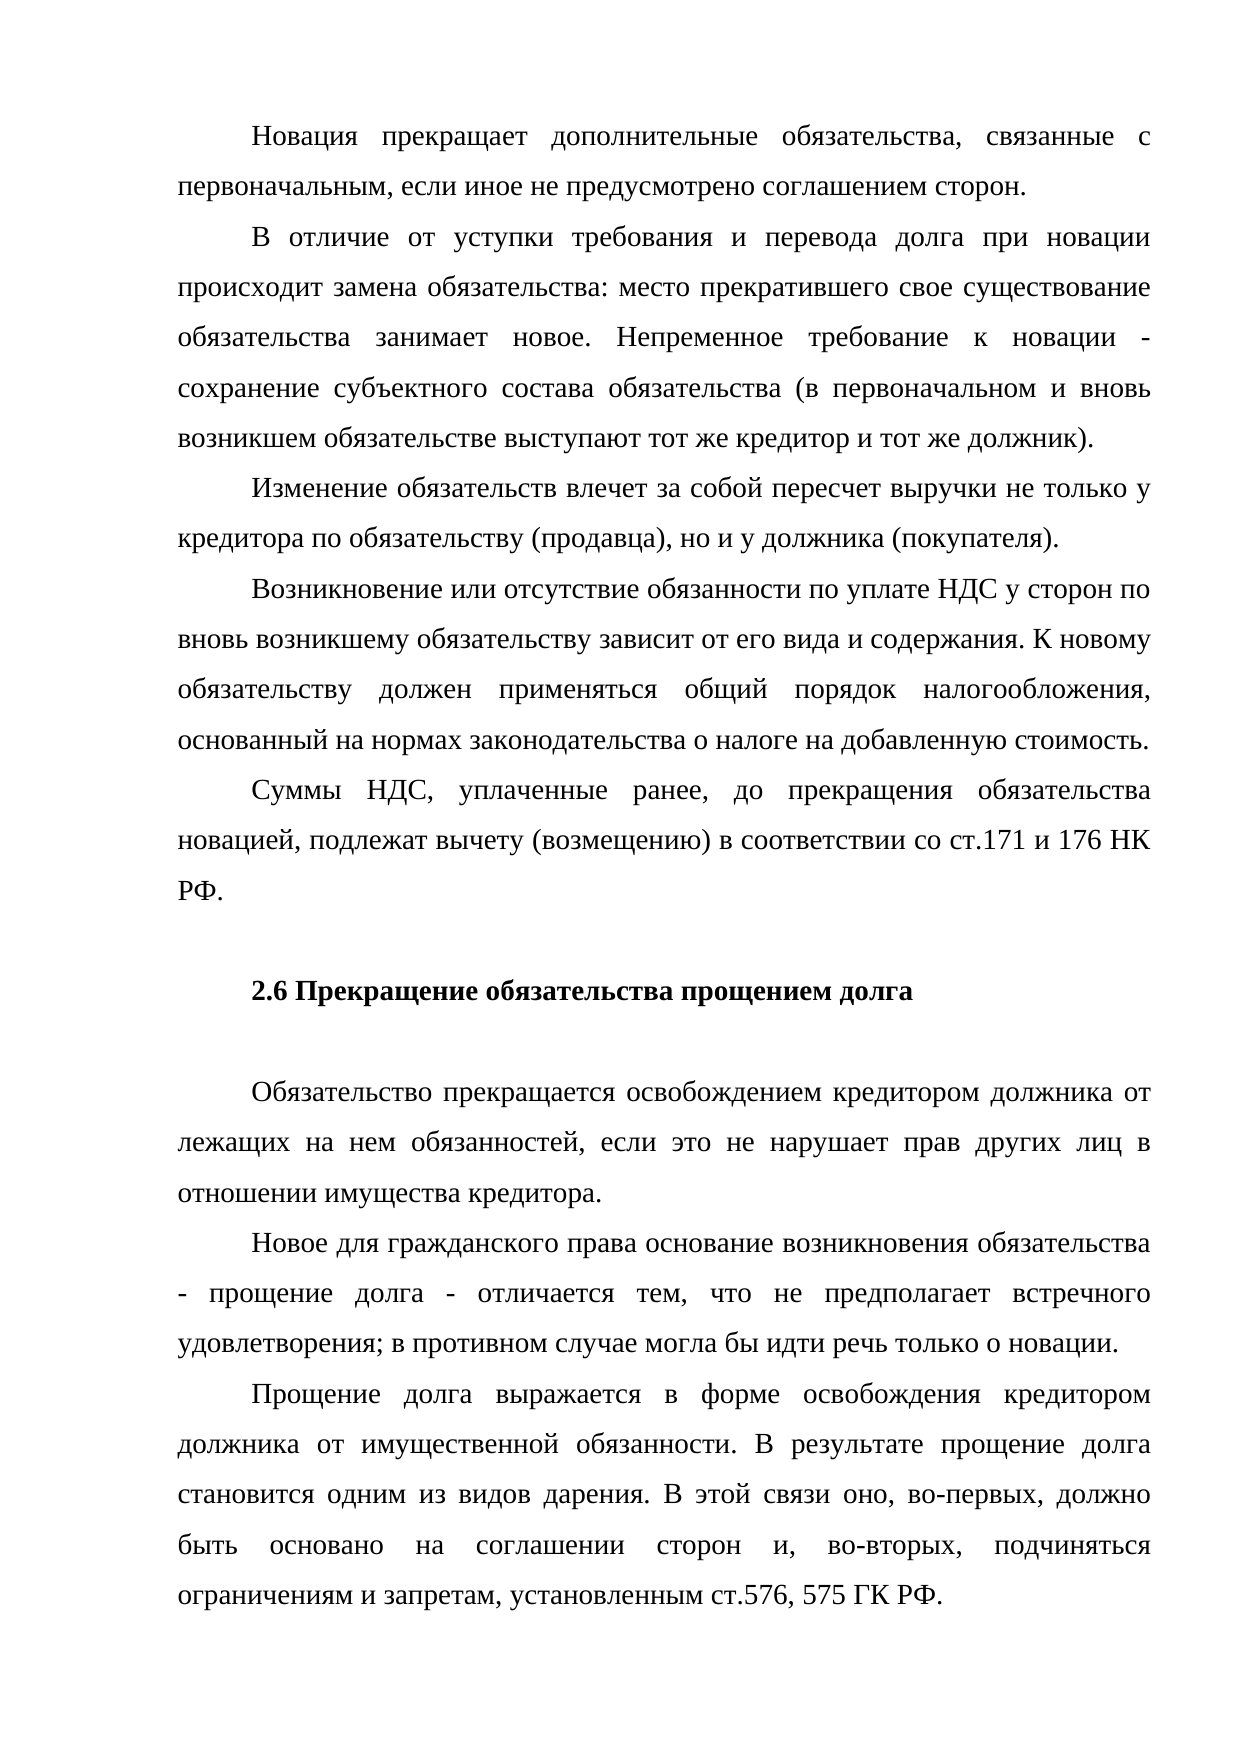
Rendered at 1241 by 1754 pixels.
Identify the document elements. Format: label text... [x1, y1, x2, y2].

text Изменение обязательств влечет за собой пересчет выручки не только у кредитора по обязательству (продавца), но и у должника (покупателя). [177, 470, 1152, 554]
text Прощение долга выражается в форме освобождения кредитором должника от имущественной обязанности. В результате прощение долга становится одним из видов дарения. В этой связи оно, во-первых, должно быть основано на соглашении сторон и, во-вторых, подчиняться ограничениям и запретам, установленным ст.576, 575 ГК РФ. [177, 1376, 1152, 1611]
text Новация прекращает дополнительные обязательства, связанные с первоначальным, если иное не предусмотрено соглашением сторон. [177, 118, 1152, 202]
text Суммы НДС, уплаченные ранее, до прекращения обязательства новацией, подлежат вычету (возмещению) в соответствии со ст.171 и 176 НК РФ. [177, 772, 1152, 906]
text Возникновение или отсутствие обязанности по уплате НДС у сторон по вновь возникшему обязательству зависит от его вида и содержания. К новому обязательству должен применяться общий порядок налогообложения, основанный на нормах законодательства о налоге на добавленную стоимость. [177, 571, 1152, 755]
text Новое для гражданского права основание возникновения обязательства - прощение долга - отличается тем, что не предполагает встречного удовлетворения; в противном случае могла бы идти речь только о новации. [177, 1225, 1152, 1359]
text Обязательство прекращается освобождением кредитором должника от лежащих на нем обязанностей, если это не нарушает прав других лиц в отношении имущества кредитора. [177, 1074, 1152, 1208]
text В отличие от уступки требования и перевода долга при новации происходит замена обязательства: место прекратившего свое существование обязательства занимает новое. Непременное требование к новации - сохранение субъектного состава обязательства (в первоначальном и вновь возникшем обязательстве выступают тот же кредитор и тот же должник). [177, 219, 1152, 453]
text 2.6 Прекращение обязательства прощением долга [177, 973, 1152, 1007]
